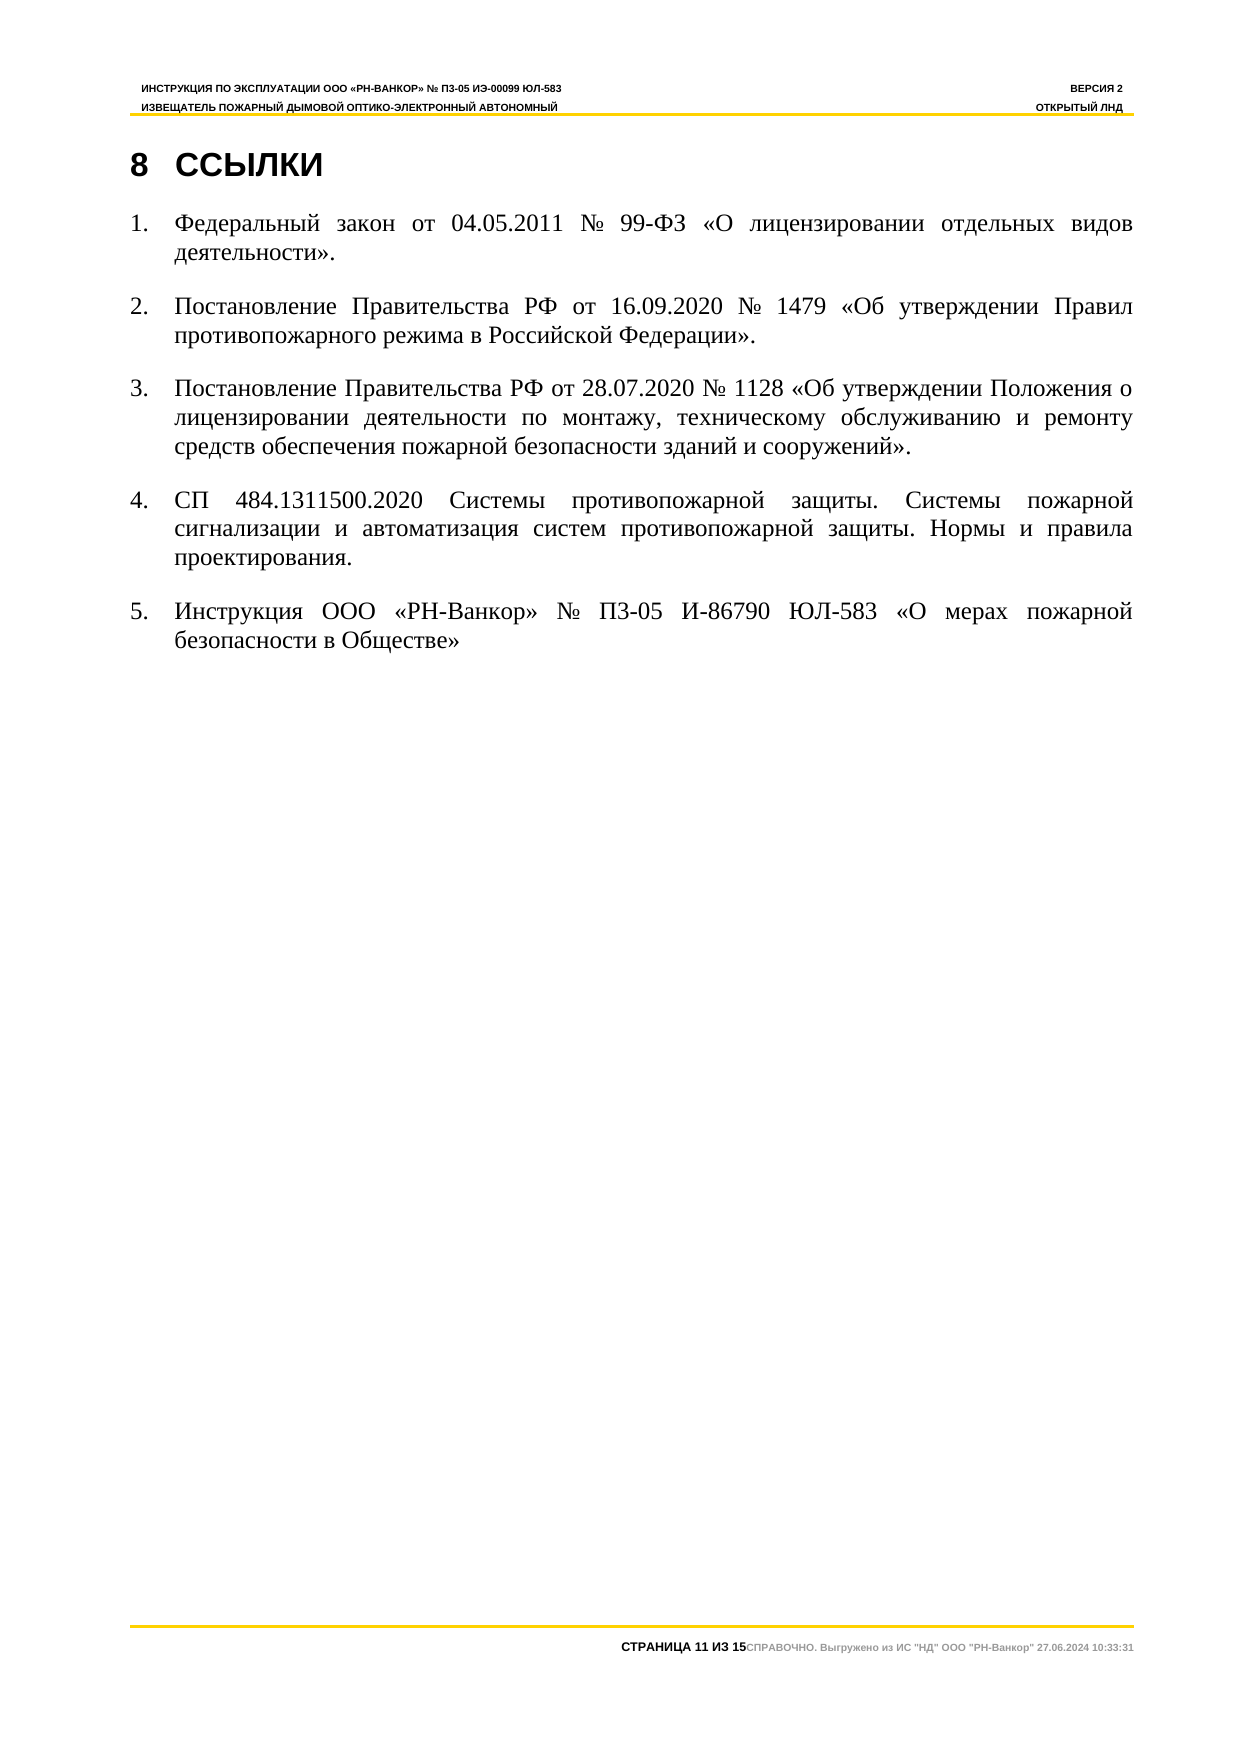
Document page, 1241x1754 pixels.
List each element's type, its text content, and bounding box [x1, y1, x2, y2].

list Инструкция ООО «РН-Ванкор» № П3-05 И-86790 ЮЛ-583 «О мерах пожарной безопасности в Обществе» [130, 596, 1134, 653]
subtitle ССЫЛКИ [130, 145, 1134, 183]
list Постановление Правительства РФ от 16.09.2020 № 1479 «Об утверждении Правил противопожарного режима в Российской Федерации». [130, 291, 1134, 348]
list СП 484.1311500.2020 Системы противопожарной защиты. Системы пожарной сигнализации и автоматизация систем противопожарной защиты. Нормы и правила проектирования. [130, 485, 1134, 571]
list Федеральный закон от 04.05.2011 № 99-ФЗ «О лицензировании отдельных видов деятельности». [130, 208, 1134, 266]
list Постановление Правительства РФ от 28.07.2020 № 1128 «Об утверждении Положения о лицензировании деятельности по монтажу, техническому обслуживанию и ремонту средств обеспечения пожарной безопасности зданий и сооружений». [130, 373, 1134, 460]
